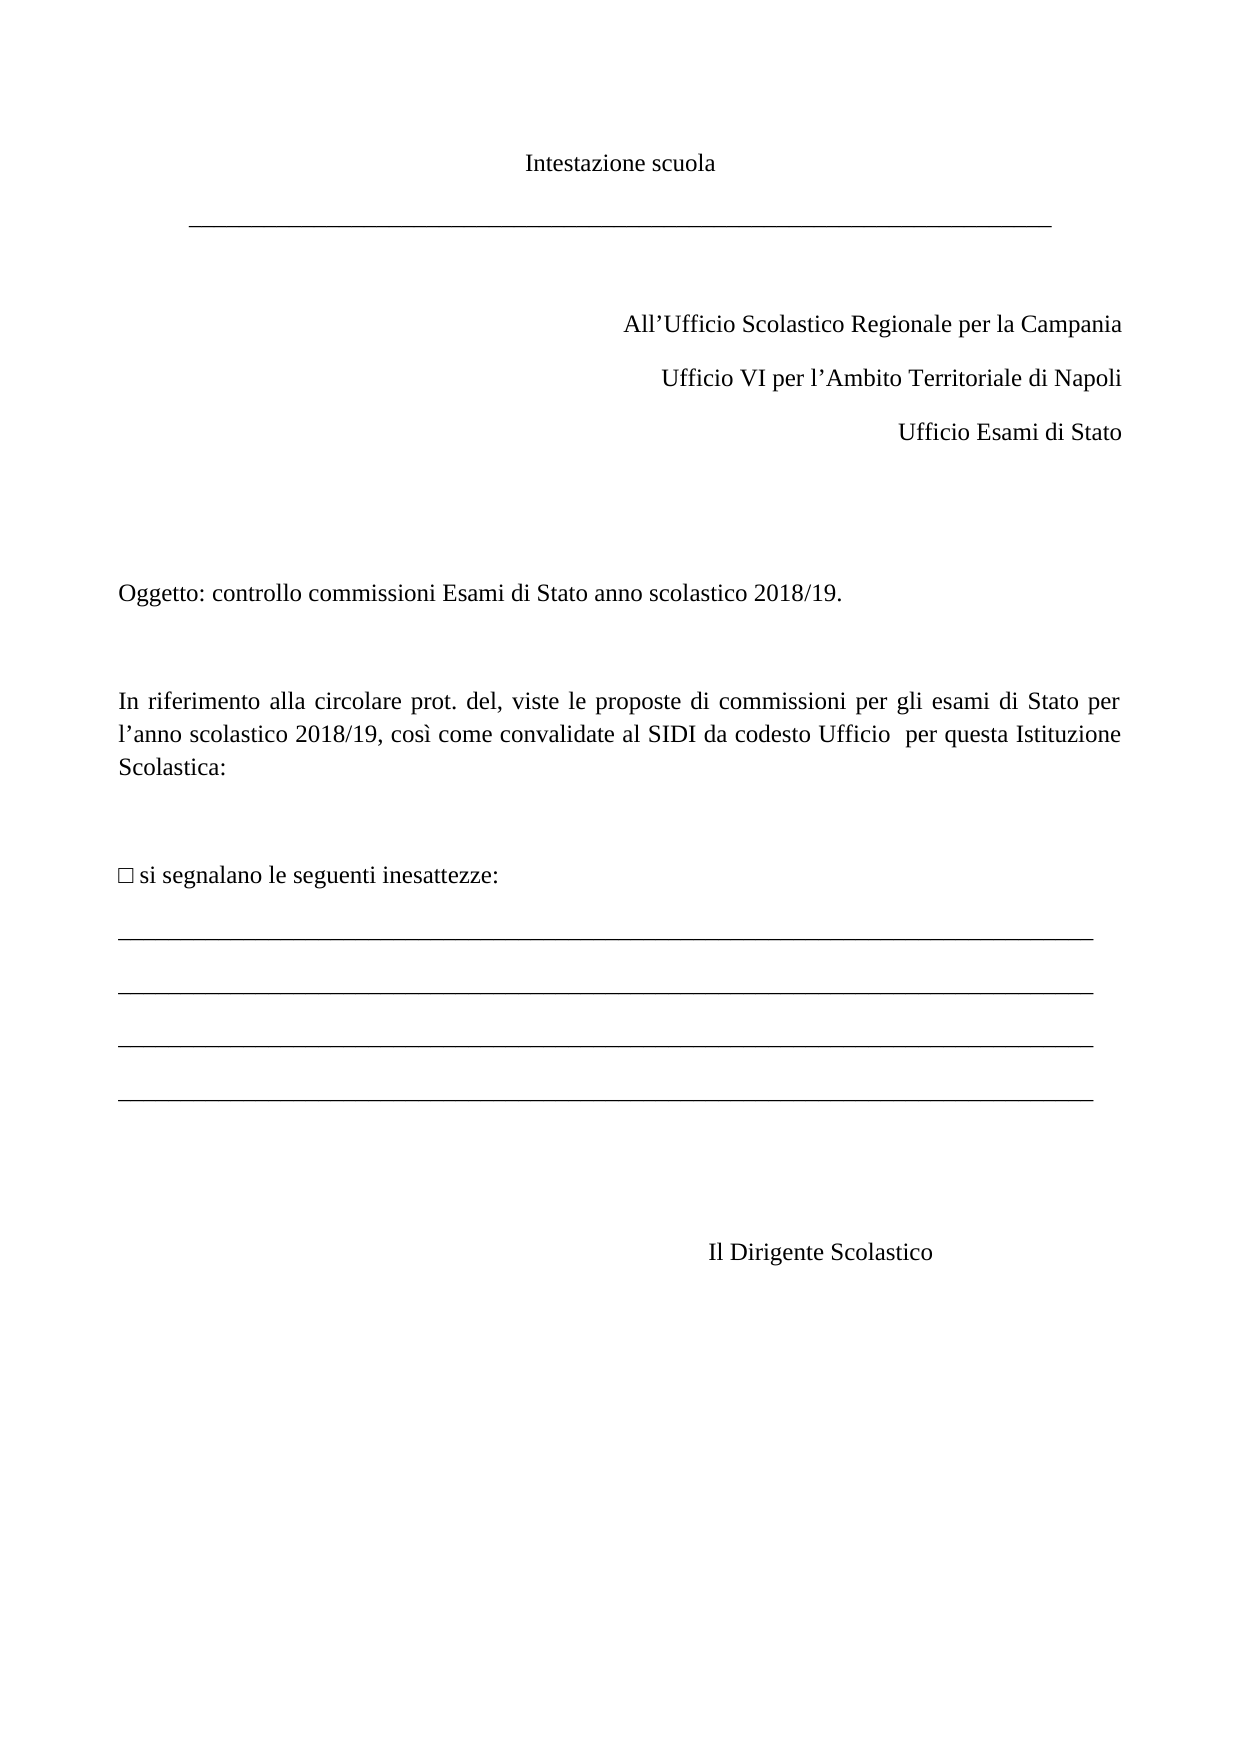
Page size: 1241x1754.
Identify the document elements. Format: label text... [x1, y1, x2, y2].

text □ si segnalano le seguenti inesattezze: [118, 860, 1122, 889]
text ______________________________________________________________________________ [118, 1021, 1122, 1050]
text ______________________________________________________________________________ [118, 1075, 1122, 1104]
text Il Dirigente Scolastico [118, 1237, 1122, 1266]
text Ufficio Esami di Stato [118, 417, 1122, 446]
text _____________________________________________________________________ [118, 201, 1122, 230]
text ______________________________________________________________________________ [118, 914, 1122, 942]
text All’Ufficio Scolastico Regionale per la Campania [118, 309, 1122, 338]
text Intestazione scuola [118, 148, 1122, 176]
text In riferimento alla circolare prot. del, viste le proposte di commissioni per gli esami di Stato per l’anno scolastico 2018/19, così come convalidate al SIDI da codesto Ufficio per questa Istituzione Scolastica: [118, 686, 1122, 781]
text ______________________________________________________________________________ [118, 968, 1122, 996]
text Ufficio VI per l’Ambito Territoriale di Napoli [118, 363, 1122, 392]
text Oggetto: controllo commissioni Esami di Stato anno scolastico 2018/19. [118, 578, 1122, 607]
